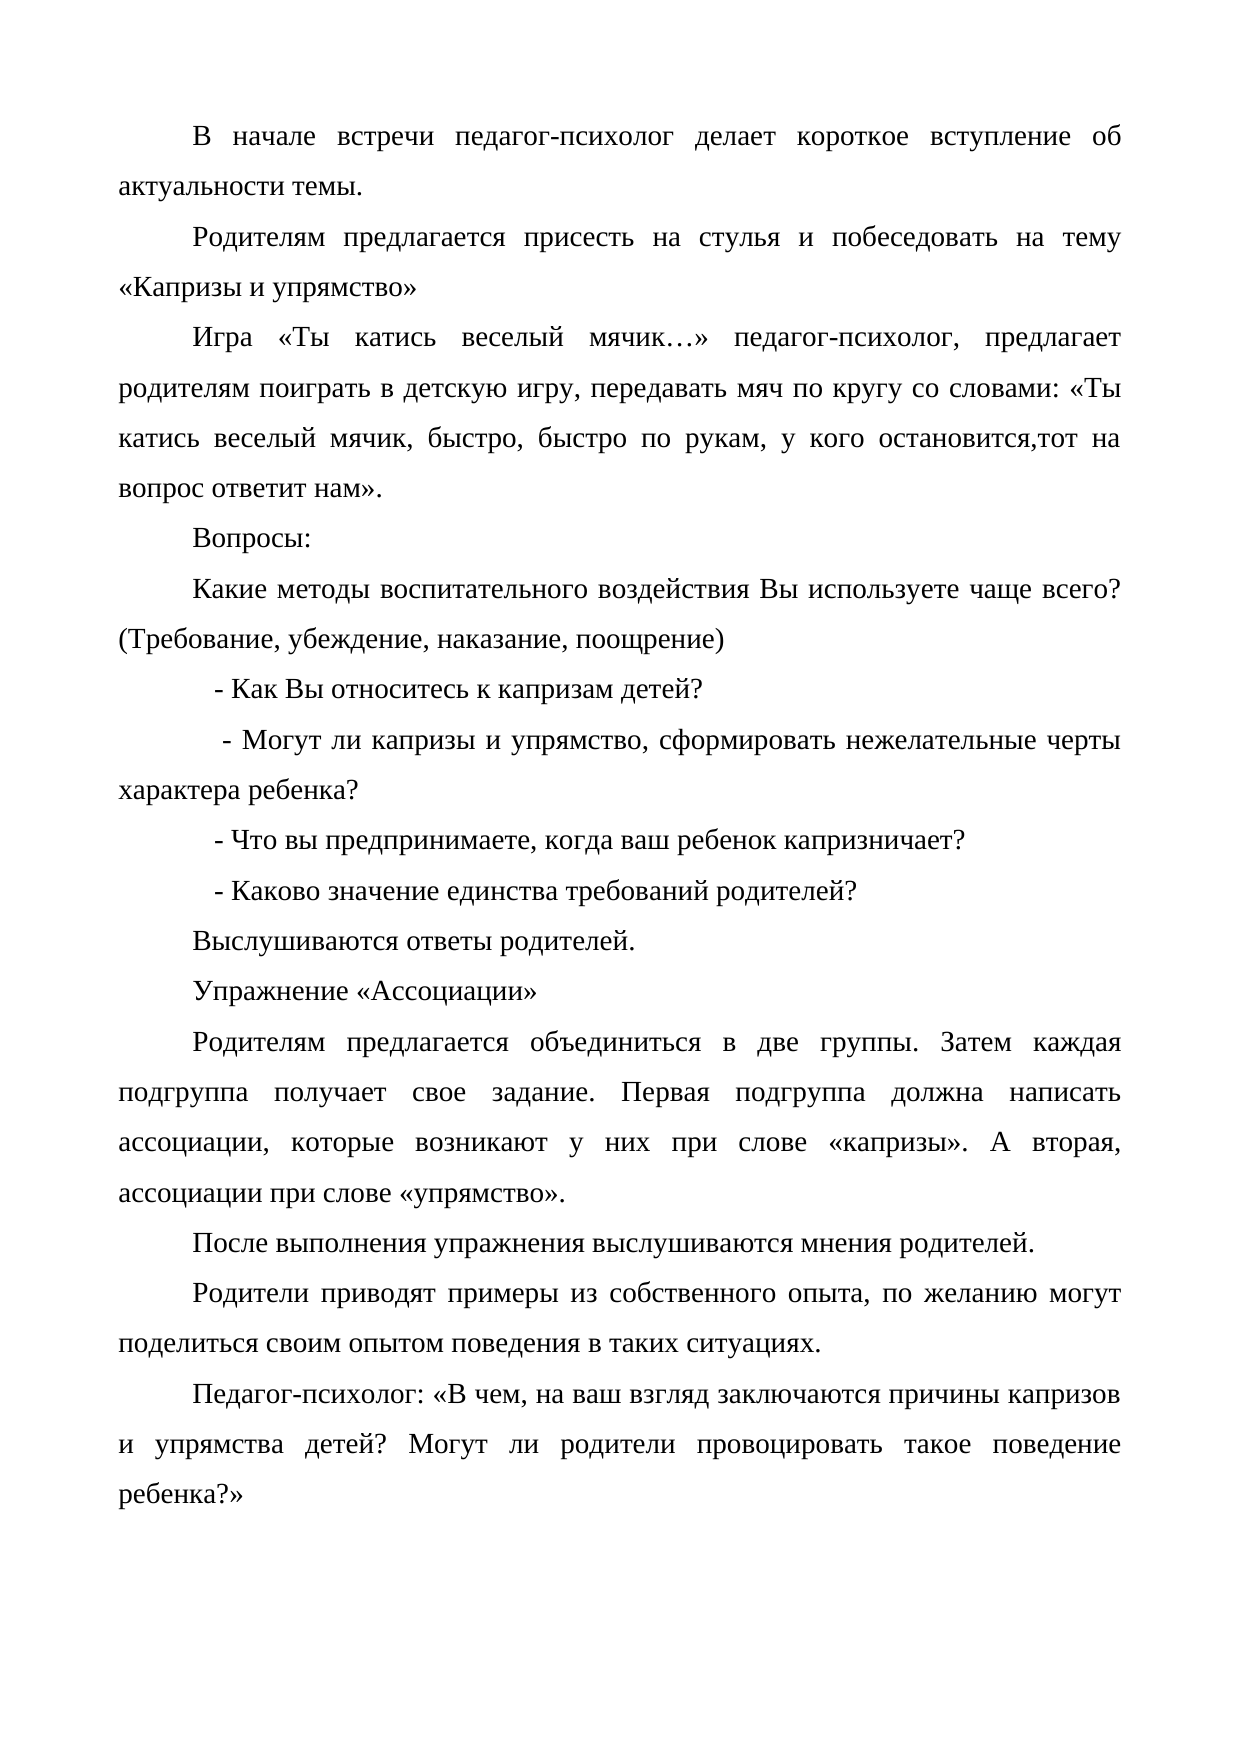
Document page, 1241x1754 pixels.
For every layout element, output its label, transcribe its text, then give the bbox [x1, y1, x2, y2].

text Педагог-психолог: «В чем, на ваш взгляд заключаются причины капризов и упрямства детей? Могут ли родители провоцировать такое поведение ребенка?» [118, 1376, 1122, 1510]
text Вопросы: [118, 521, 1122, 554]
text После выполнения упражнения выслушиваются мнения родителей. [118, 1225, 1122, 1258]
text В начале встречи педагог-психолог делает короткое вступление об актуальности темы. [118, 118, 1122, 202]
text Упражнение «Ассоциации» [118, 973, 1122, 1007]
text Родители приводят примеры из собственного опыта, по желанию могут поделиться своим опытом поведения в таких ситуациях. [118, 1275, 1122, 1359]
text Выслушиваются ответы родителей. [118, 923, 1122, 957]
text - Могут ли капризы и упрямство, сформировать нежелательные черты характера ребенка? [118, 722, 1122, 806]
text Какие методы воспитательного воздействия Вы используете чаще всего? (Требование, убеждение, наказание, поощрение) [118, 571, 1122, 655]
text - Каково значение единства требований родителей? [118, 873, 1122, 906]
text - Что вы предпринимаете, когда ваш ребенок капризничает? [118, 822, 1122, 856]
text Родителям предлагается присесть на стулья и побеседовать на тему «Капризы и упрямство» [118, 219, 1122, 303]
text Родителям предлагается объединиться в две группы. Затем каждая подгруппа получает свое задание. Первая подгруппа должна написать ассоциации, которые возникают у них при слове «капризы». А вторая, ассоциации при слове «упрямство». [118, 1024, 1122, 1208]
text Игра «Ты катись веселый мячик…» педагог-психолог, предлагает родителям поиграть в детскую игру, передавать мяч по кругу со словами: «Ты катись веселый мячик, быстро, быстро по рукам, у кого остановится,тот на вопрос ответит нам». [118, 319, 1122, 504]
text - Как Вы относитесь к капризам детей? [118, 672, 1122, 705]
